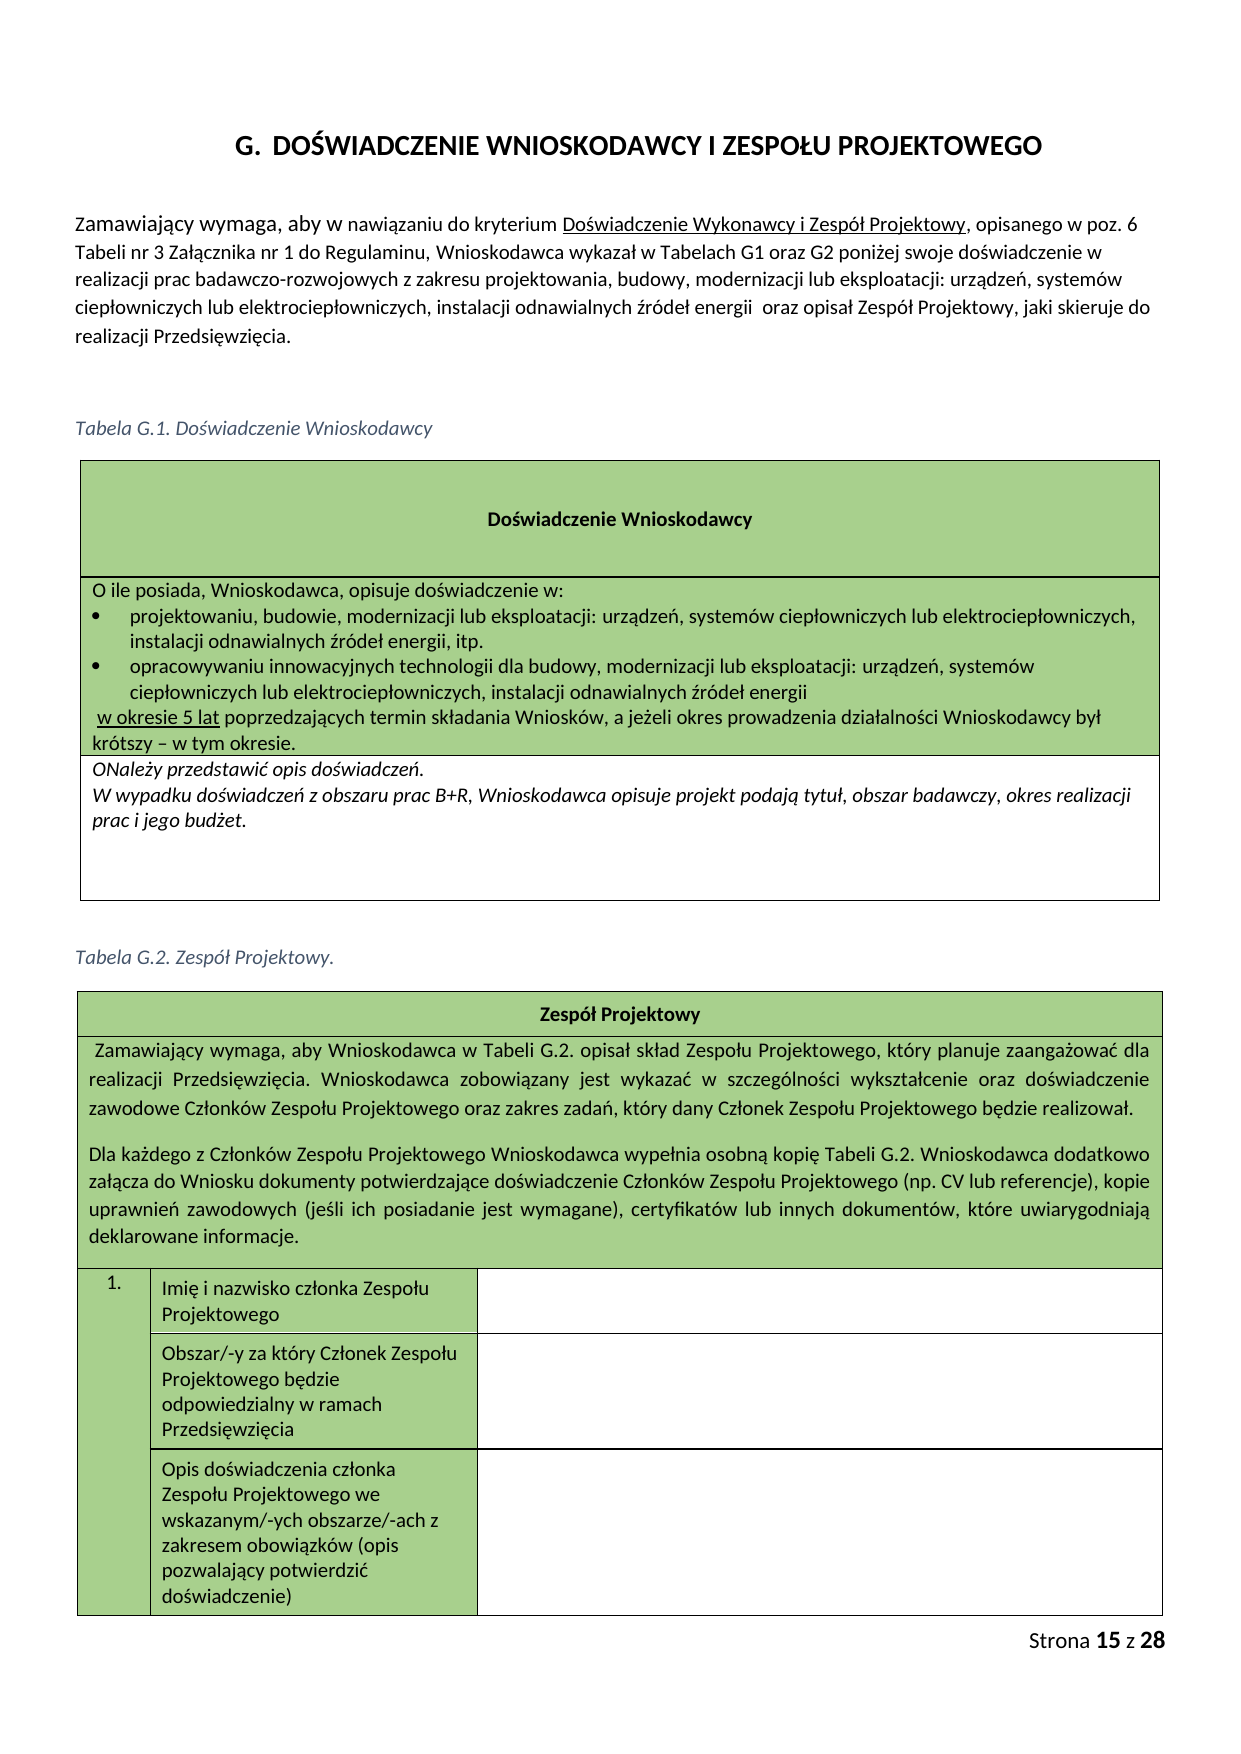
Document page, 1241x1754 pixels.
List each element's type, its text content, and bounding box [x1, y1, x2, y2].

table_header Zespół Projektowy [78, 992, 1162, 1036]
text Tabela G.1. Doświadczenie Wnioskodawcy [75, 415, 1165, 441]
text Tabela G.2. Zespół Projektowy. [75, 944, 1165, 970]
table_cell Zamawiający wymaga, aby Wnioskodawca w Tabeli G.2. opisał skład Zespołu Projektowego, który planuje zaangażować dla realizacji Przedsięwzięcia. Wnioskodawca zobowiązany jest wykazać w szczególności wykształcenie oraz doświadczenie zawodowe Członków Zespołu Projektowego oraz zakres zadań, który dany Członek Zespołu Projektowego będzie realizował. Dla każdego z Członków Zespołu Projektowego Wnioskodawca wypełnia osobną kopię Tabeli G.2. Wnioskodawca dodatkowo załącza do Wniosku dokumenty potwierdzające doświadczenie Członków Zespołu Projektowego (np. CV lub referencje), kopie uprawnień zawodowych (jeśli ich posiadanie jest wymagane), certyfikatów lub innych dokumentów, które uwiarygodniają deklarowane informacje. [78, 1037, 1162, 1268]
table_header Doświadczenie Wnioskodawcy [81, 461, 1159, 576]
table_cell O ile posiada, Wnioskodawca, opisuje doświadczenie w: projektowaniu, budowie, modernizacji lub eksploatacji: urządzeń, systemów ciepłowniczych lub elektrociepłowniczych, instalacji odnawialnych źródeł energii, itp. opracowywaniu innowacyjnych technologii dla budowy, modernizacji lub eksploatacji: urządzeń, systemów ciepłowniczych lub elektrociepłowniczych, instalacji odnawialnych źródeł energii w okresie 5 lat poprzedzających termin składania Wniosków, a jeżeli okres prowadzenia działalności Wnioskodawcy był krótszy – w tym okresie. [81, 578, 1159, 755]
table_cell Imię i nazwisko członka Zespołu Projektowego [151, 1269, 477, 1332]
table_cell Opis doświadczenia członka Zespołu Projektowego we wskazanym/-ych obszarze/-ach z zakresem obowiązków (opis pozwalający potwierdzić doświadczenie) [151, 1450, 477, 1615]
table_cell 1. [78, 1269, 150, 1615]
table_cell [478, 1334, 1162, 1448]
text Zamawiający wymaga, aby w nawiązaniu do kryterium Doświadczenie Wykonawcy i Zespół Projektowy, opisanego w poz. 6 Tabeli nr 3 Załącznika nr 1 do Regulaminu, Wnioskodawca wykazał w Tabelach G1 oraz G2 poniżej swoje doświadczenie w realizacji prac badawczo-rozwojowych z zakresu projektowania, budowy, modernizacji lub eksploatacji: urządzeń, systemów ciepłowniczych lub elektrociepłowniczych, instalacji odnawialnych źródeł energii oraz opisał Zespół Projektowy, jaki skieruje do realizacji Przedsięwzięcia. [75, 209, 1165, 350]
table_cell [478, 1450, 1162, 1615]
table_cell [478, 1269, 1162, 1332]
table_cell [151, 1334, 477, 1448]
table_cell leży przedstawić opis doświadczeń. W wypadku doświadczeń z obszaru prac B+R, Wnioskodawca opisuje projekt podają tytuł, obszar badawczy, okres realizacji prac i jego budżet. [81, 756, 1159, 900]
subtitle DOŚWIADCZENIE WNIOSKODAWCY I ZESPOŁU PROJEKTOWEGO [112, 127, 1165, 162]
